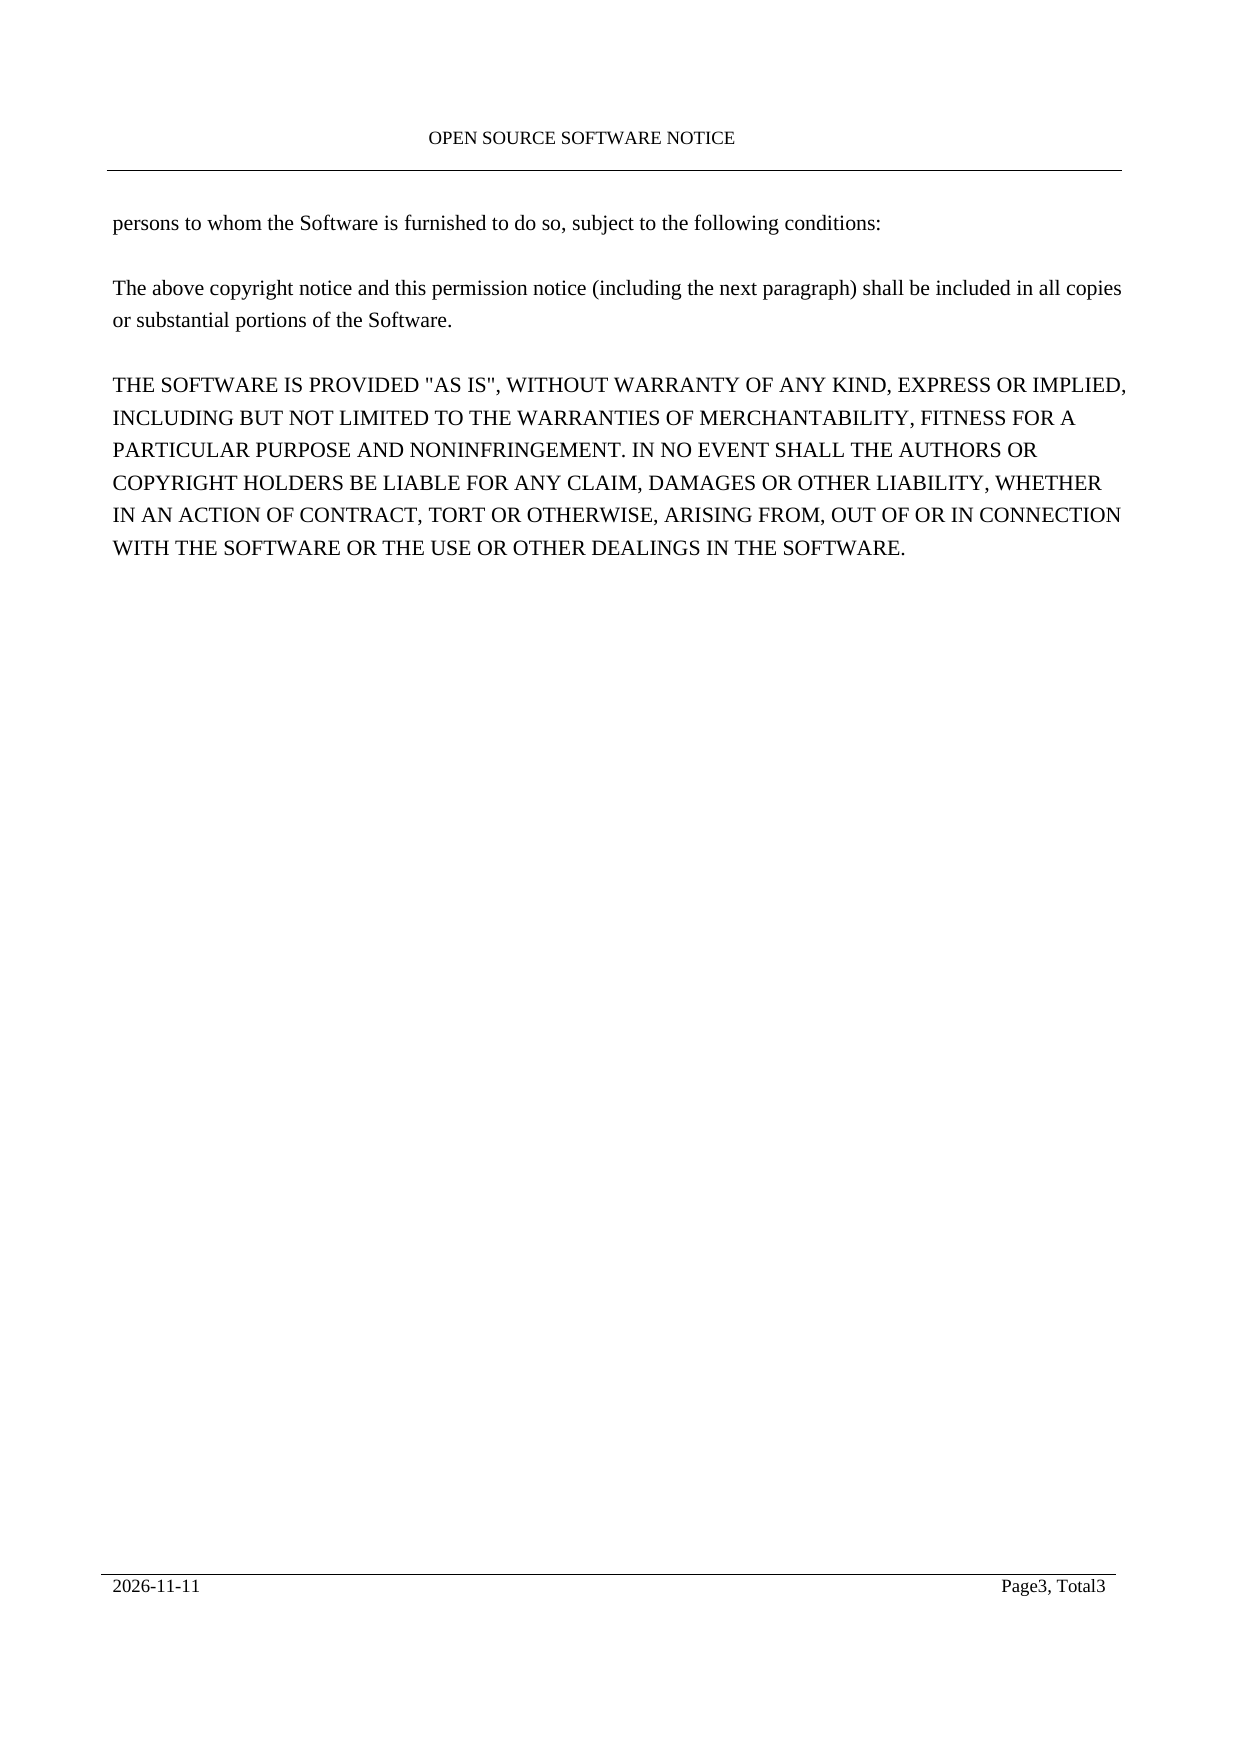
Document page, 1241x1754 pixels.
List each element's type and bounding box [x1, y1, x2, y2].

text [112, 206, 1128, 564]
